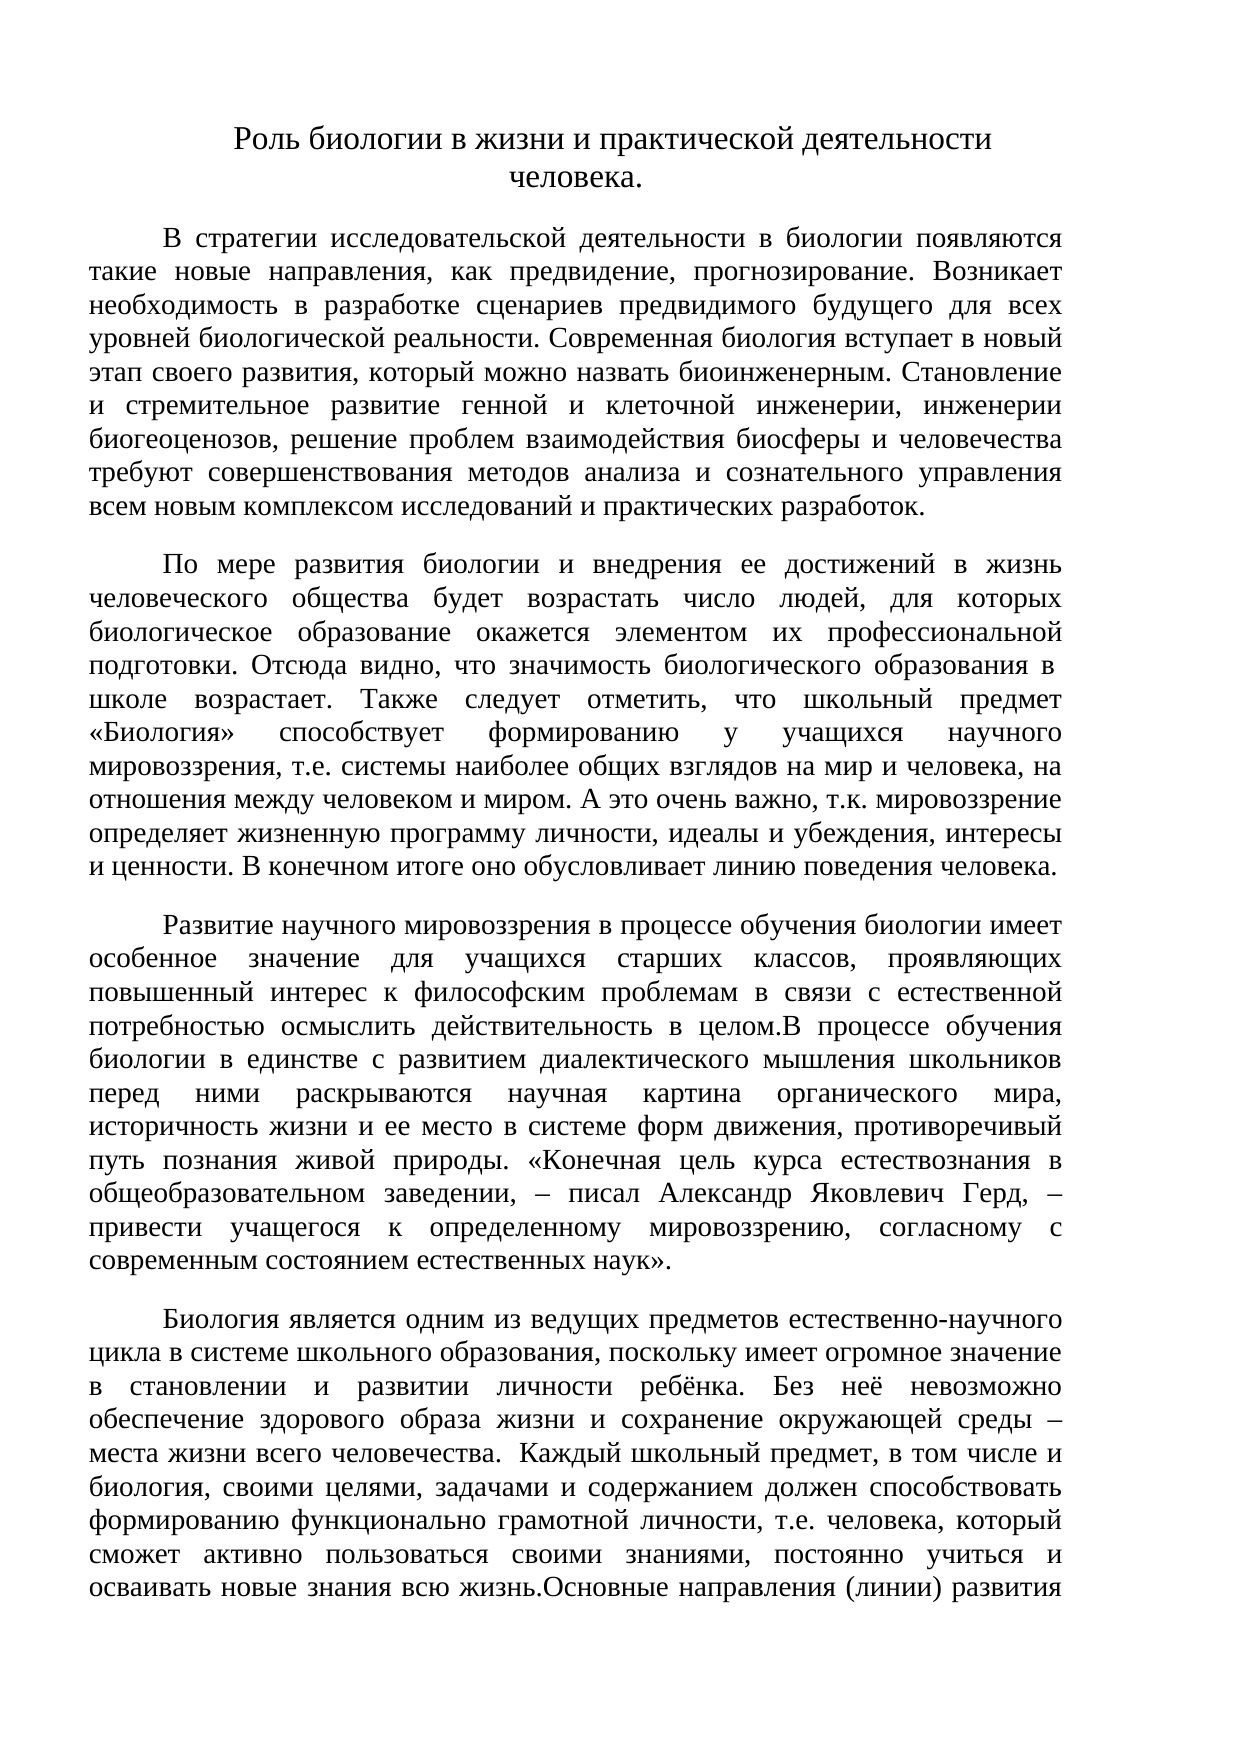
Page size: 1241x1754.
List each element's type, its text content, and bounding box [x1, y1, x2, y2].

text Роль биологии в жизни и практической деятельности человека. [88, 118, 1063, 195]
text По мере развития биологии и внедрения ее достижений в жизнь человеческого общества будет возрастать число людей, для которых биологическое образование окажется элементом их профессиональной подготовки. Отсюда видно, что значимость биологического образования в школе возрастает. Также следует отметить, что школьный предмет «Биология» способствует формированию у учащихся научного мировоззрения, т.е. системы наиболее общих взглядов на мир и человека, на отношения между человеком и миром. А это очень важно, т.к. мировоззрение определяет жизненную программу личности, идеалы и убеждения, интересы и ценности. В конечном итоге оно обусловливает линию поведения человека. [88, 547, 1063, 882]
text В стратегии исследовательской деятельности в биологии появляются такие новые направления, как предвидение, прогнозирование. Возникает необходимость в разработке сценариев предвидимого будущего для всех уровней биологической реальности. Современная биология вступает в новый этап своего развития, который можно назвать биоинженерным. Становление и стремительное развитие генной и клеточной инженерии, инженерии биогеоценозов, решение проблем взаимодействия биосферы и человечества требуют совершенствования методов анализа и сознательного управления всем новым комплексом исследований и практических разработок. [88, 220, 1063, 522]
text Развитие научного мировоззрения в процессе обучения биологии имеет особенное значение для учащихся старших классов, проявляющих повышенный интерес к философским проблемам в связи с естественной потребностью осмыслить действительность в целом.В процессе обучения биологии в единстве с развитием диалектического мышления школьников перед ними раскрываются научная картина органического мира, историчность жизни и ее место в системе форм движения, противоречивый путь познания живой природы. «Конечная цель курса естествознания в общеобразовательном заведении, – писал Александр Яковлевич Герд, – привести учащегося к определенному мировоззрению, согласному с современным состоянием естественных наук». [88, 907, 1063, 1276]
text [88, 1301, 1063, 1603]
